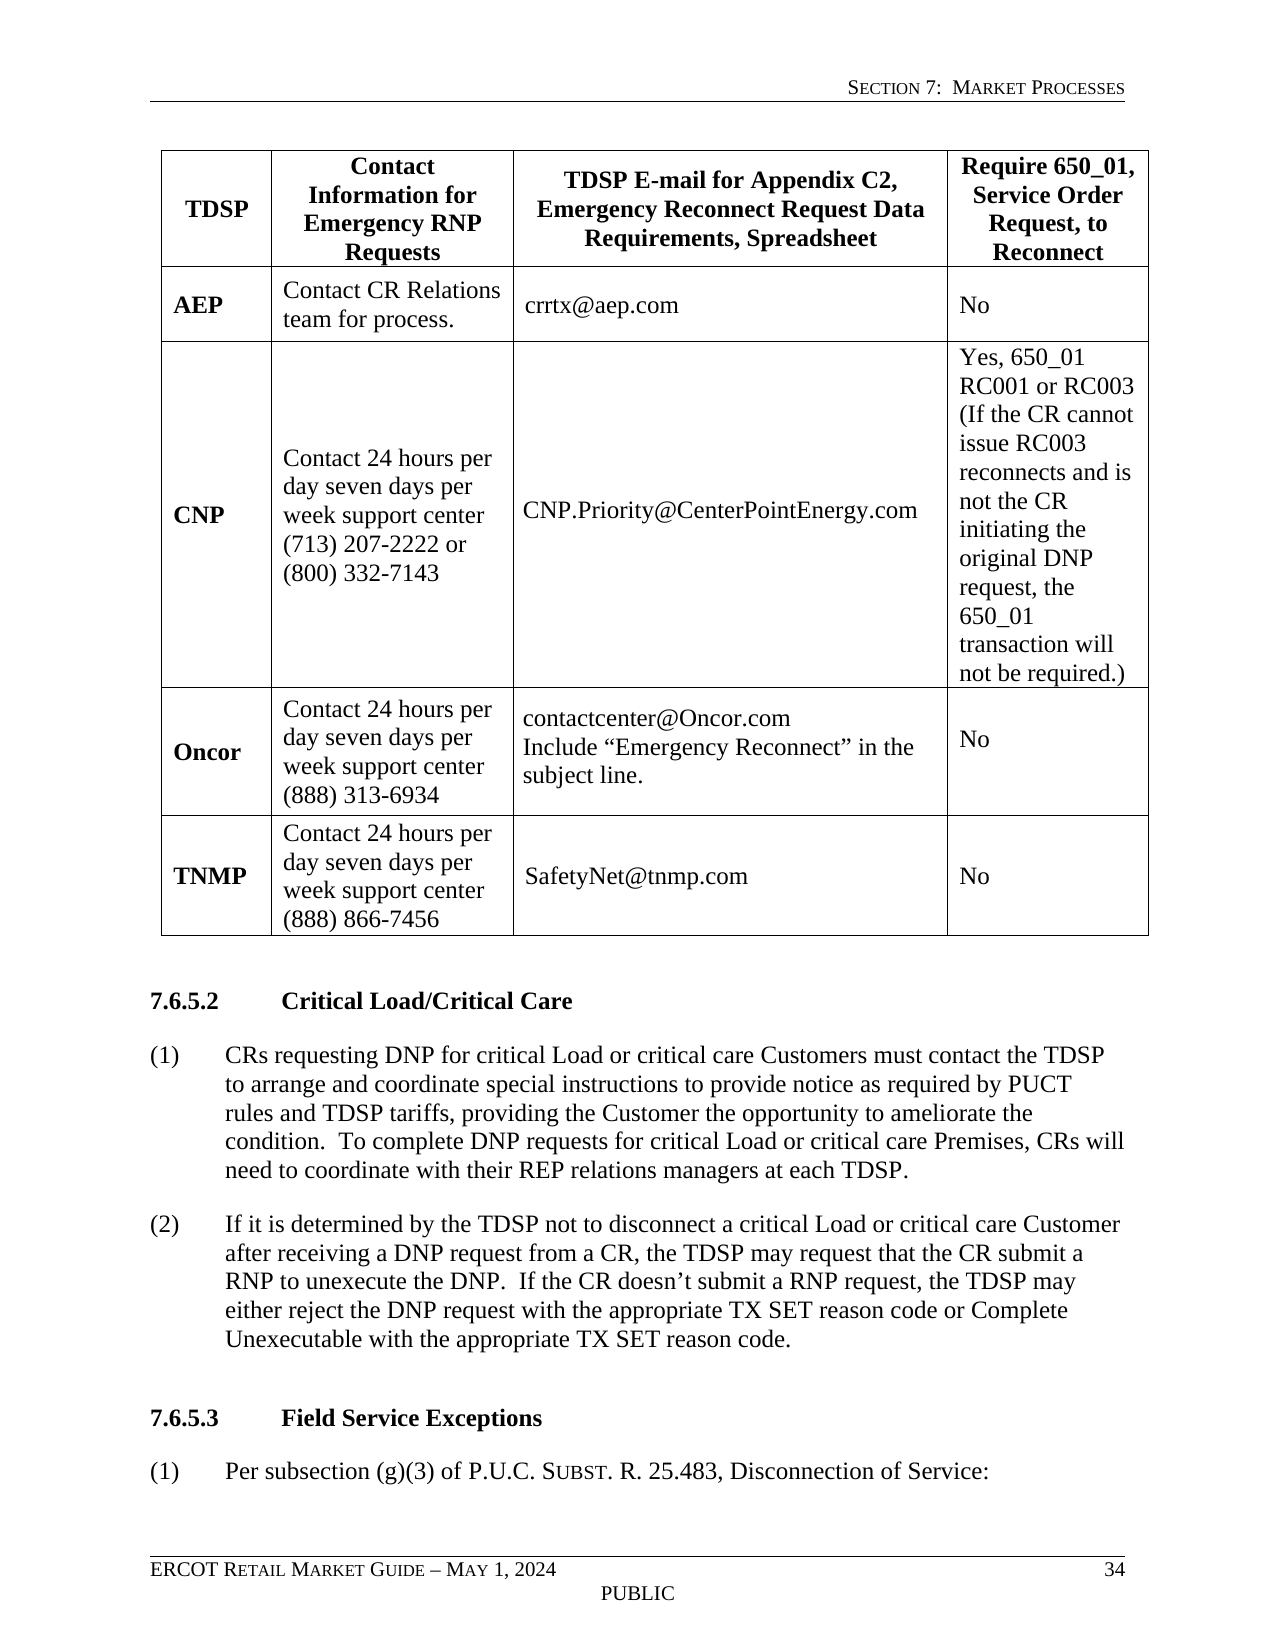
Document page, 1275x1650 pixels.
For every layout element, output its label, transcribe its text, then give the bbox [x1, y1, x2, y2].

table_cell Contact 24 hours per day seven days per week support center (713) 207-2222 or (800) 332-7143 [272, 342, 513, 687]
table_cell Yes, 650_01 RC001 or RC003 (If the CR cannot issue RC003 reconnects and is not the CR initiating the original DNP request, the 650_01 transaction will not be required.) [948, 342, 1148, 687]
text (1) CRs requesting DNP for critical Load or critical care Customers must contact the TDSP to arrange and coordinate special instructions to provide notice as required by PUCT rules and TDSP tariffs, providing the Customer the opportunity to ameliorate the condition. To complete DNP requests for critical Load or critical care Premises, CRs will need to coordinate with their REP relations managers at each TDSP. [150, 1040, 1125, 1184]
table_cell AEP [162, 267, 271, 341]
table_cell Contact CR Relations team for process. [272, 267, 513, 341]
table_cell No [948, 688, 1148, 814]
table_cell CNP [162, 342, 271, 687]
table_cell SafetyNet@tnmp.com [514, 816, 947, 935]
table_header Require 650_01, Service Order Request, to Reconnect [948, 151, 1148, 266]
table_header TDSP [162, 151, 271, 266]
text 7.6.5.3 Field Service Exceptions [150, 1403, 1125, 1431]
text 7.6.5.2 Critical Load/Critical Care [150, 986, 1125, 1015]
table_cell No [948, 267, 1148, 341]
table_header TDSP E-mail for Appendix C2, Emergency Reconnect Request Data Requirements, Spreadsheet [514, 151, 947, 266]
table_cell contactcenter@Oncor.com Include “Emergency Reconnect” in the subject line. [514, 688, 947, 814]
table_cell Contact 24 hours per day seven days per week support center (888) 866-7456 [272, 816, 513, 935]
table_cell crrtx@aep.com [514, 267, 947, 341]
table_cell No [948, 816, 1148, 935]
text (2) If it is determined by the TDSP not to disconnect a critical Load or critical care Customer after receiving a DNP request from a CR, the TDSP may request that the CR submit a RNP to unexecute the DNP. If the CR doesn’t submit a RNP request, the TDSP may either reject the DNP request with the appropriate TX SET reason code or Complete Unexecutable with the appropriate TX SET reason code. [150, 1209, 1125, 1353]
table_cell Contact 24 hours per day seven days per week support center (888) 313-6934 [272, 688, 513, 814]
table_cell Oncor [162, 688, 271, 814]
table_cell CNP.Priority@CenterPointEnergy.com [514, 342, 947, 687]
table_header Contact Information for Emergency RNP Requests [272, 151, 513, 266]
table_cell TNMP [162, 816, 271, 935]
text (1) Per subsection (g)(3) of P.U.C. Subst. R. 25.483, Disconnection of Service: [150, 1456, 1125, 1485]
